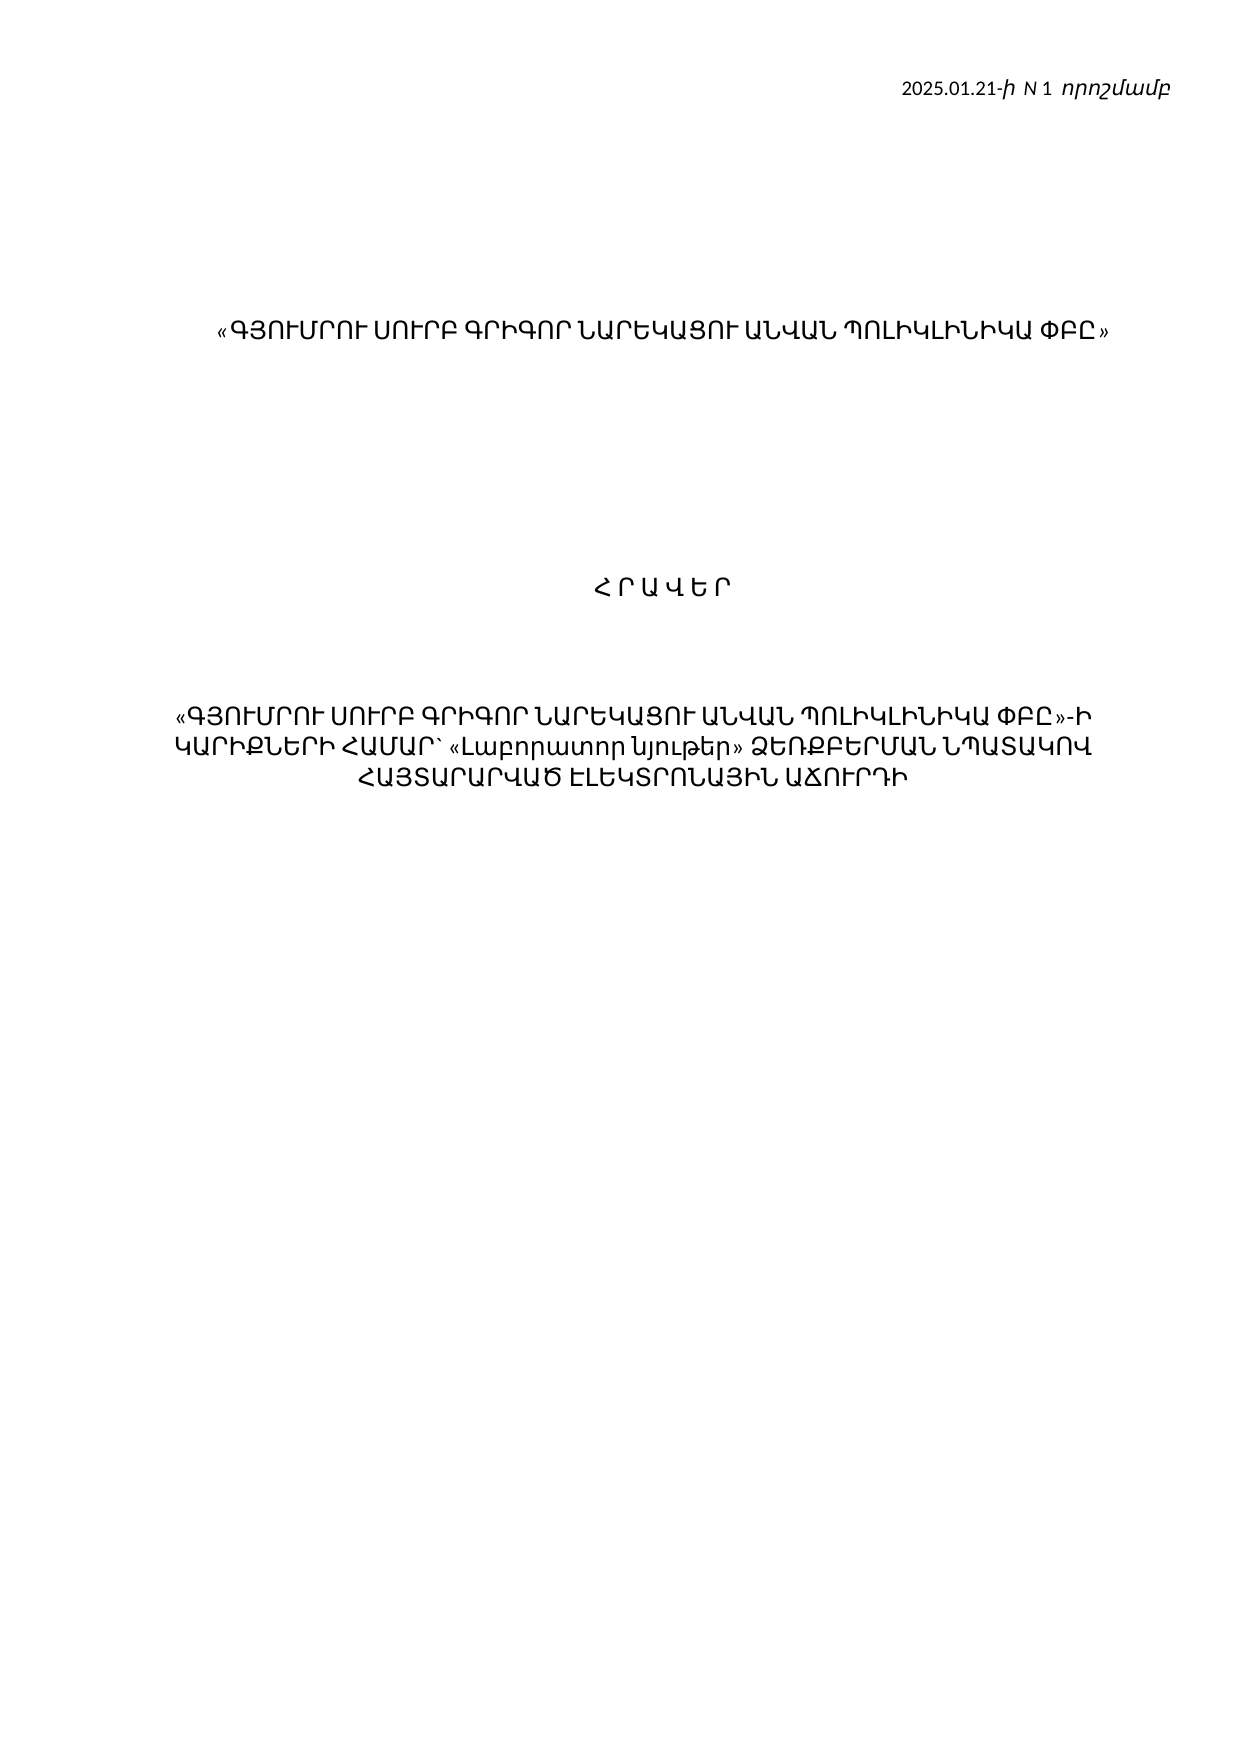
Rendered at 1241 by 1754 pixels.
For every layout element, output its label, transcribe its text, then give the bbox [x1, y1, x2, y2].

text 2025.01.21 -ի N 1 որոշմամբ [94, 75, 1171, 100]
text Հ Ր Ա Վ Ե Ր [94, 572, 1172, 602]
text «ԳՅՈՒՄՐՈՒ ՍՈՒՐԲ ԳՐԻԳՈՐ ՆԱՐԵԿԱՑՈՒ ԱՆՎԱՆ ՊՈԼԻԿԼԻՆԻԿԱ ՓԲԸ»-Ի ԿԱՐԻՔՆԵՐԻ ՀԱՄԱՐ` «Լաբորատոր նյութեր» ՁԵՌՔԲԵՐՄԱՆ ՆՊԱՏԱԿՈՎ ՀԱՅՏԱՐԱՐՎԱԾ ԷԼԵԿՏՐՈՆԱՅԻՆ ԱՃՈՒՐԴԻ [94, 701, 1172, 792]
text « ԳՅՈՒՄՐՈՒ ՍՈՒՐԲ ԳՐԻԳՈՐ ՆԱՐԵԿԱՑՈՒ ԱՆՎԱՆ ՊՈԼԻԿԼԻՆԻԿԱ ՓԲԸ» [94, 316, 1172, 346]
